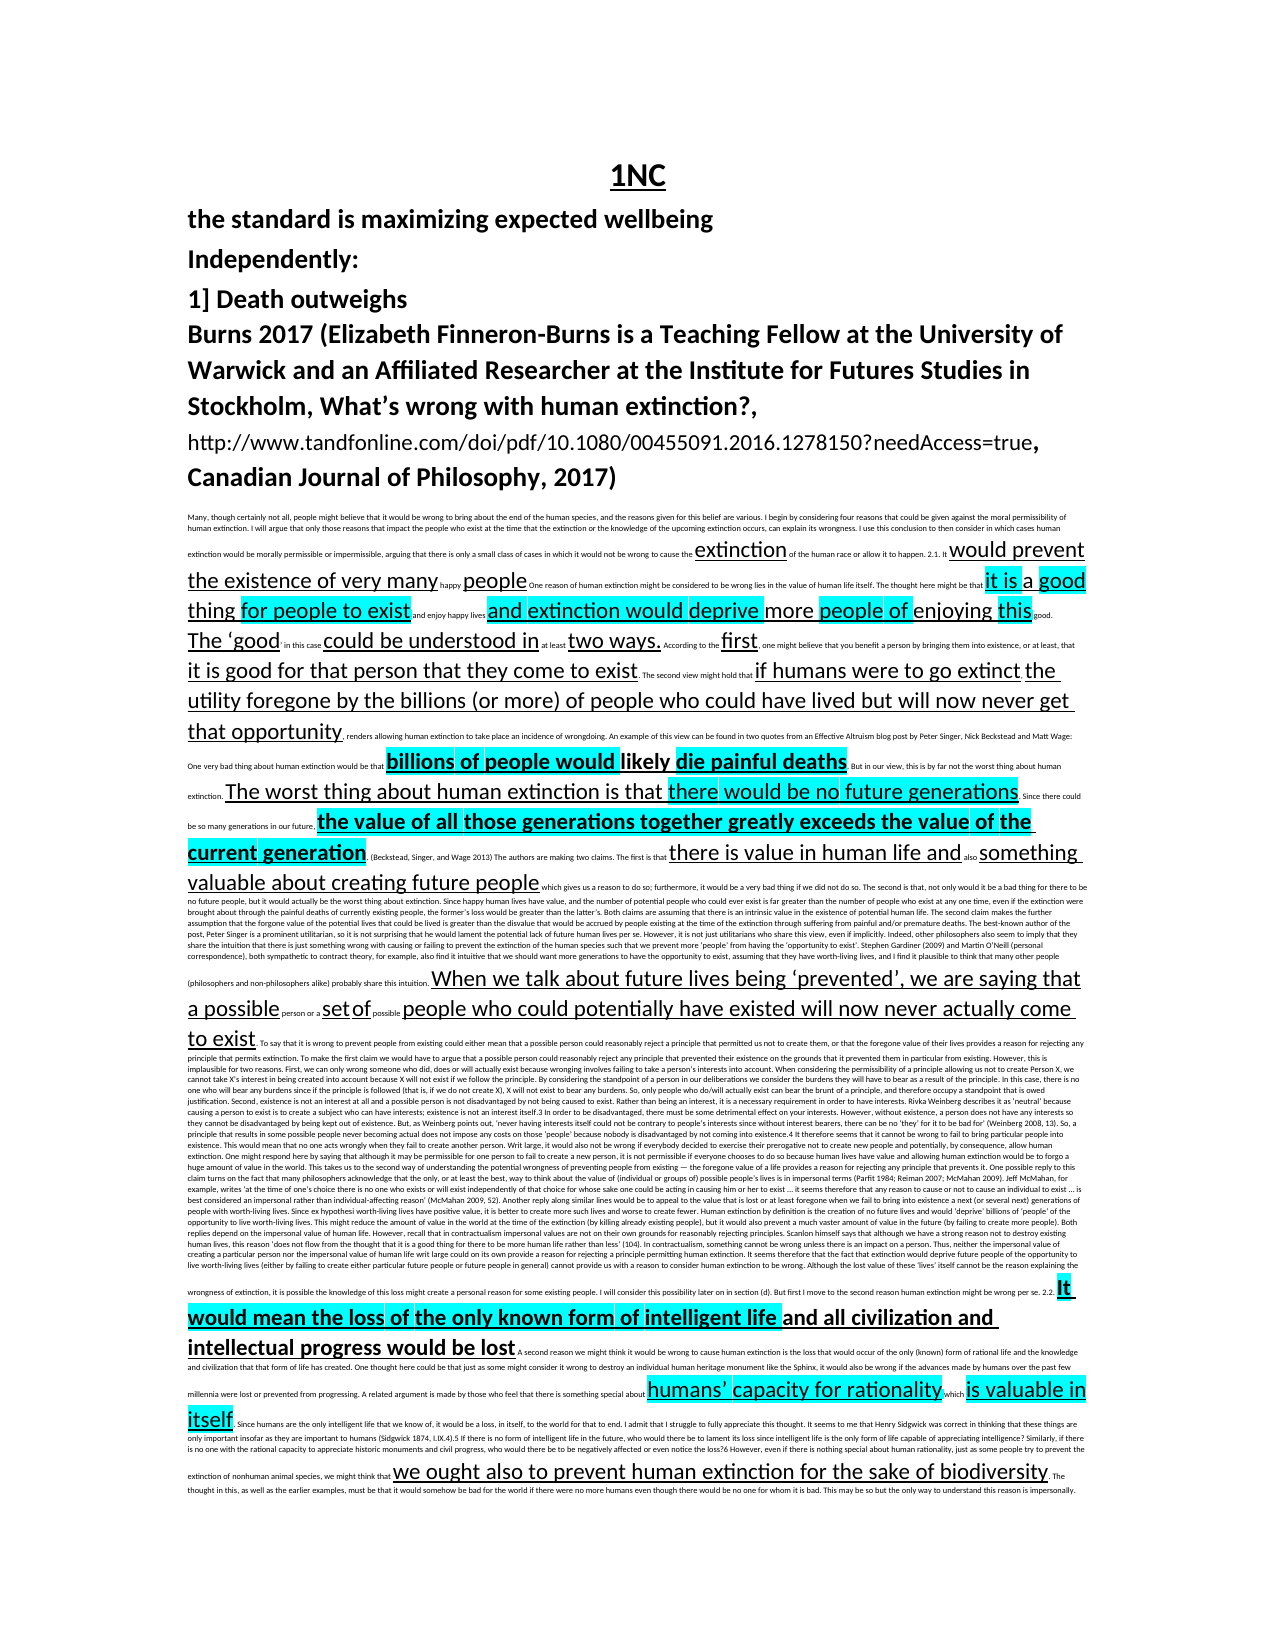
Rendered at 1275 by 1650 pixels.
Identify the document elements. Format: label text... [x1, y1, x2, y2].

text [187, 512, 1087, 1496]
subtitle 1] Death outweighs [187, 282, 1087, 315]
subtitle Independently: [187, 242, 1087, 275]
text Burns 2017 (Elizabeth Finneron-Burns is a Teaching Fellow at the University of Warwick and an Affiliated Researcher at the Institute for Futures Studies in Stockholm, What’s wrong with human extinction?, http://www.tandfonline.com/doi/pdf/10.1080/00455091.2016.1278150?needAccess=true, Canadian Journal of Philosophy, 2017) [187, 317, 1087, 493]
subtitle 1NC [187, 154, 1087, 195]
subtitle the standard is maximizing expected wellbeing [187, 202, 1087, 235]
